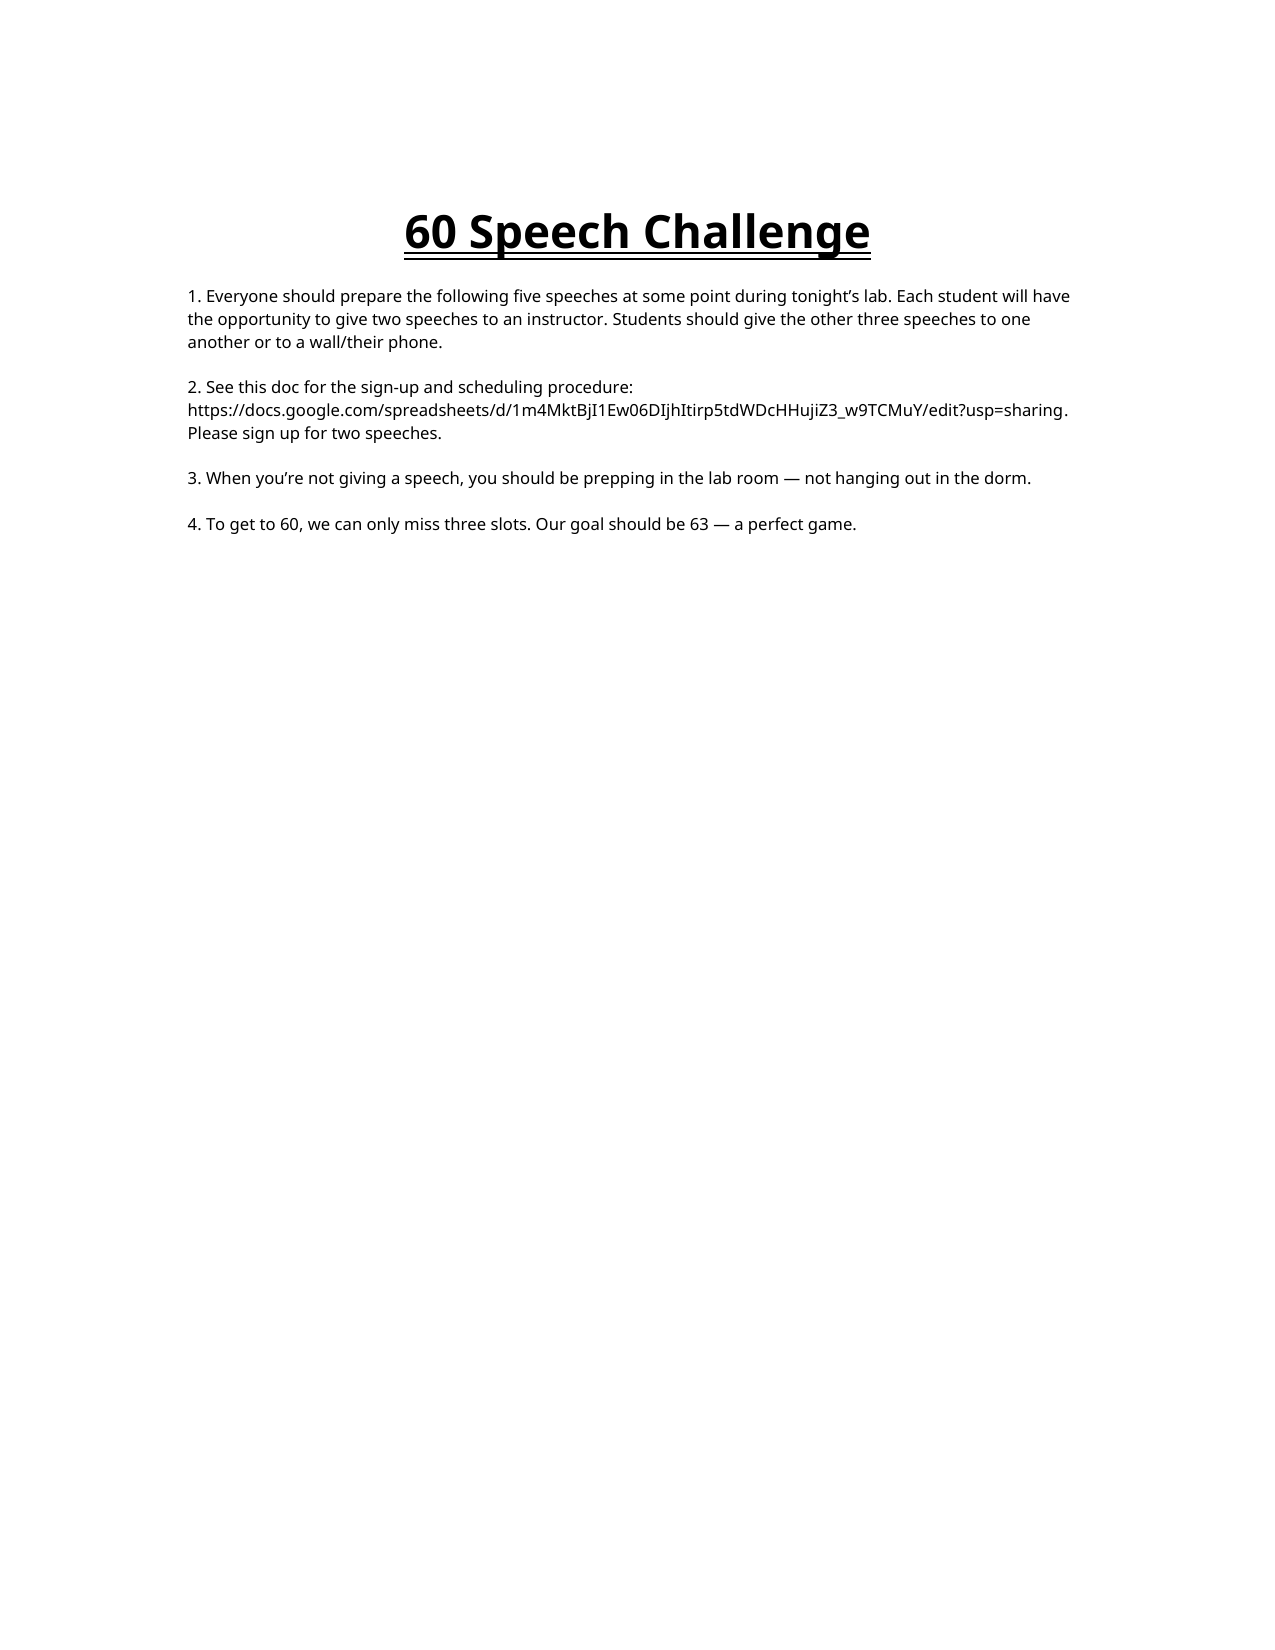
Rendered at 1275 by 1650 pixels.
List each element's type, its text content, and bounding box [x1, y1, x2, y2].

text 4. To get to 60, we can only miss three slots. Our goal should be 63 — a perfect game. [187, 512, 1087, 535]
subtitle 60 Speech Challenge [187, 200, 1087, 262]
text 3. When you’re not giving a speech, you should be prepping in the lab room — not hanging out in the dorm. [187, 467, 1087, 489]
text 2. See this doc for the sign-up and scheduling procedure: https://docs.google.com/spreadsheets/d/1m4MktBjI1Ew06DIjhItirp5tdWDcHHujiZ3_w9TCMuY/edit?usp=sharing. Please sign up for two speeches. [187, 376, 1087, 444]
text 1. Everyone should prepare the following five speeches at some point during tonight’s lab. Each student will have the opportunity to give two speeches to an instructor. Students should give the other three speeches to one another or to a wall/their phone. [187, 285, 1087, 353]
